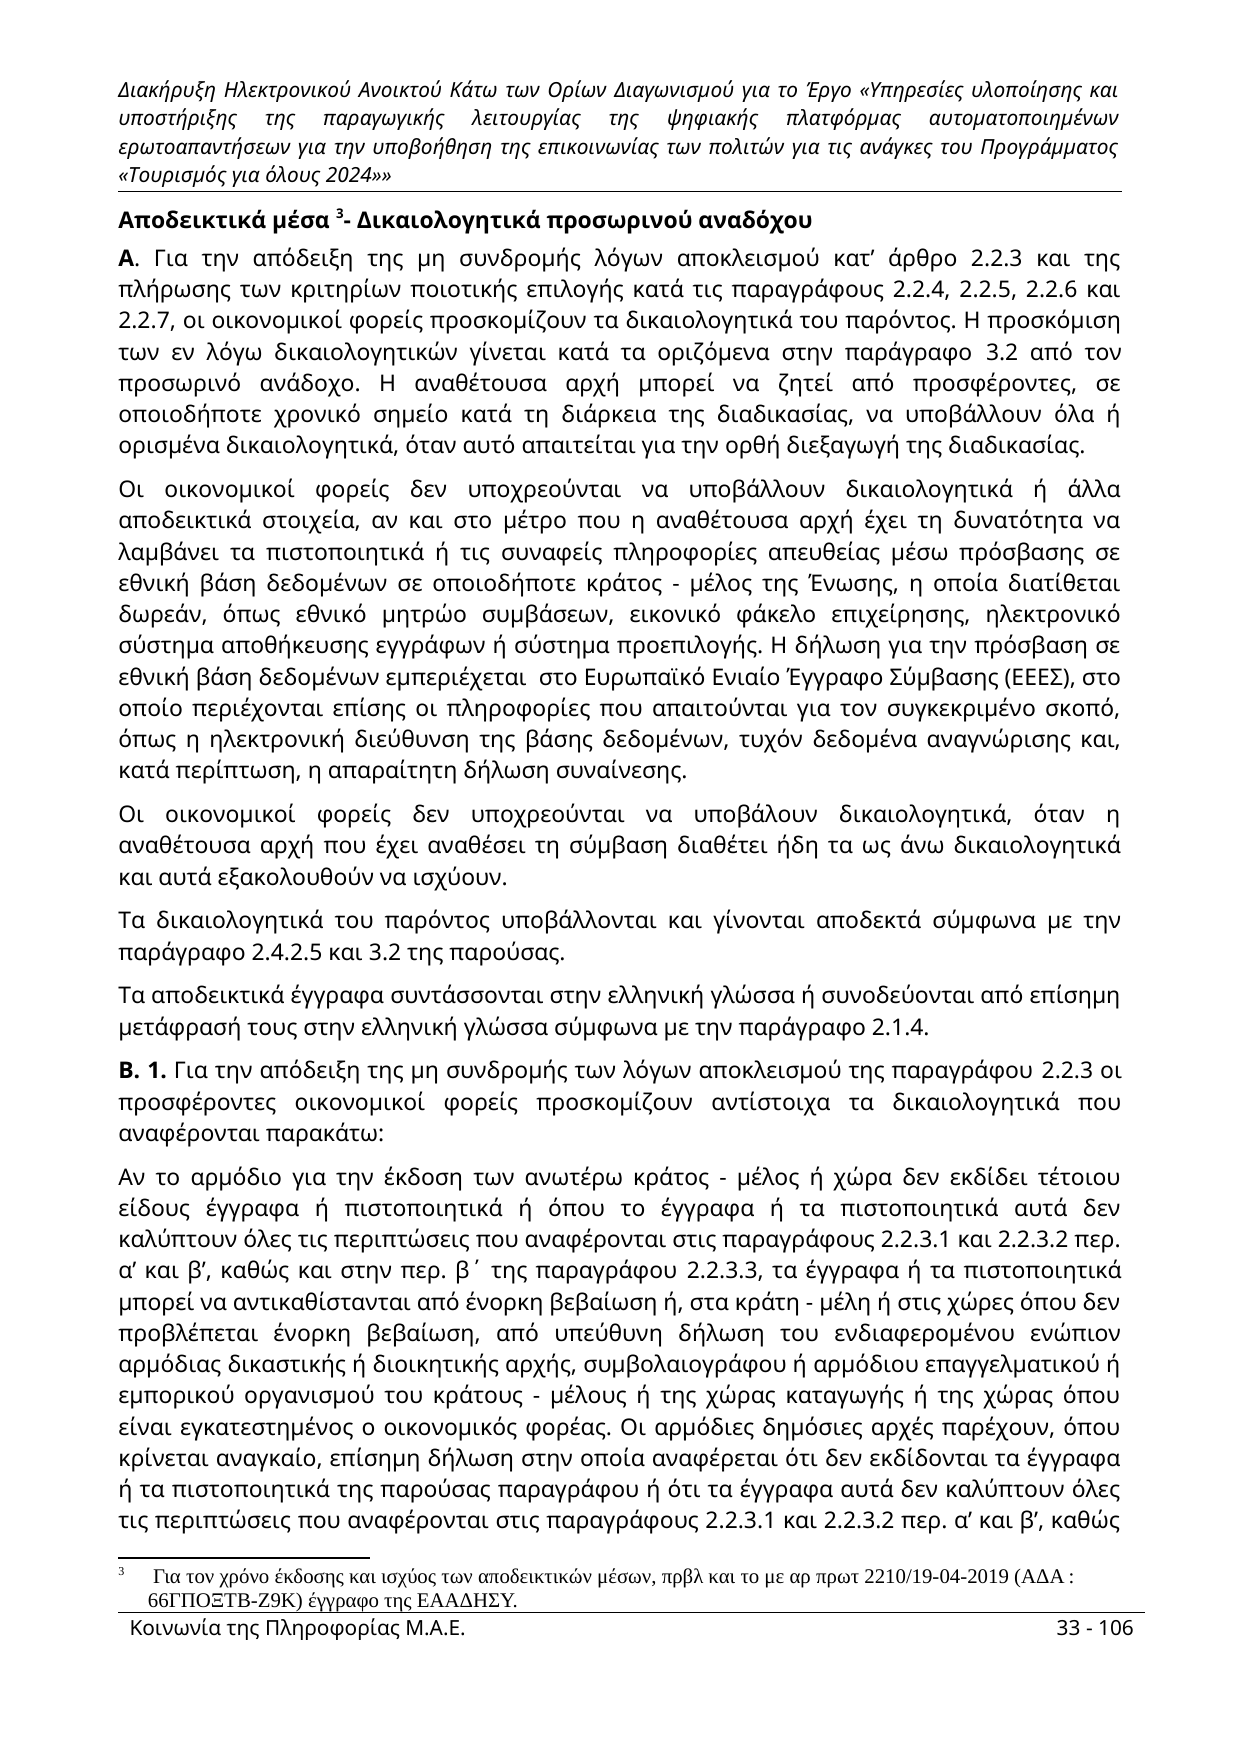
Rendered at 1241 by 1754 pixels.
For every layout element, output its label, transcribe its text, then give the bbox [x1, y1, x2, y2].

text Β. 1. Για την απόδειξη της μη συνδρομής των λόγων αποκλεισμού της παραγράφου 2.2.3 οι προσφέροντες οικονομικοί φορείς προσκομίζουν αντίστοιχα τα δικαιολογητικά που αναφέρονται παρακάτω: [118, 1054, 1122, 1148]
text Τα δικαιολογητικά του παρόντος υποβάλλονται και γίνονται αποδεκτά σύμφωνα με την παράγραφο 2.4.2.5 και 3.2 της παρούσας. [118, 904, 1122, 967]
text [118, 1161, 1122, 1536]
text Τα αποδεικτικά έγγραφα συντάσσονται στην ελληνική γλώσσα ή συνοδεύονται από επίσημη μετάφρασή τους στην ελληνική γλώσσα σύμφωνα με την παράγραφο 2.1.4. [118, 979, 1122, 1042]
text Οι οικονομικοί φορείς δεν υποχρεούνται να υποβάλουν δικαιολογητικά, όταν η αναθέτουσα αρχή που έχει αναθέσει τη σύμβαση διαθέτει ήδη τα ως άνω δικαιολογητικά και αυτά εξακολουθούν να ισχύουν. [118, 798, 1122, 892]
text Οι οικονομικοί φορείς δεν υποχρεούνται να υποβάλλουν δικαιολογητικά ή άλλα αποδεικτικά στοιχεία, αν και στο μέτρο που η αναθέτουσα αρχή έχει τη δυνατότητα να λαμβάνει τα πιστοποιητικά ή τις συναφείς πληροφορίες απευθείας μέσω πρόσβασης σε εθνική βάση δεδομένων σε οποιοδήποτε κράτος - μέλος της Ένωσης, η οποία διατίθεται δωρεάν, όπως εθνικό μητρώο συμβάσεων, εικονικό φάκελο επιχείρησης, ηλεκτρονικό σύστημα αποθήκευσης εγγράφων ή σύστημα προεπιλογής. Η δήλωση για την πρόσβαση σε εθνική βάση δεδομένων εμπεριέχεται στο Ευρωπαϊκό Ενιαίο Έγγραφο Σύμβασης (ΕΕΕΣ), στο οποίο περιέχονται επίσης οι πληροφορίες που απαιτούνται για τον συγκεκριμένο σκοπό, όπως η ηλεκτρονική διεύθυνση της βάσης δεδομένων, τυχόν δεδομένα αναγνώρισης και, κατά περίπτωση, η απαραίτητη δήλωση συναίνεσης. [118, 473, 1122, 786]
text Α. Για την απόδειξη της μη συνδρομής λόγων αποκλεισμού κατ’ άρθρο 2.2.3 και της πλήρωσης των κριτηρίων ποιοτικής επιλογής κατά τις παραγράφους 2.2.4, 2.2.5, 2.2.6 και 2.2.7, οι οικονομικοί φορείς προσκομίζουν τα δικαιολογητικά του παρόντος. Η προσκόμιση των εν λόγω δικαιολογητικών γίνεται κατά τα οριζόμενα στην παράγραφο 3.2 από τον προσωρινό ανάδοχο. Η αναθέτουσα αρχή μπορεί να ζητεί από προσφέροντες, σε οποιοδήποτε χρονικό σημείο κατά τη διάρκεια της διαδικασίας, να υποβάλλουν όλα ή ορισμένα δικαιολογητικά, όταν αυτό απαιτείται για την ορθή διεξαγωγή της διαδικασίας. [118, 242, 1122, 461]
subtitle Αποδεικτικά μέσα - Δικαιολογητικά προσωρινού αναδόχου [118, 204, 1122, 236]
